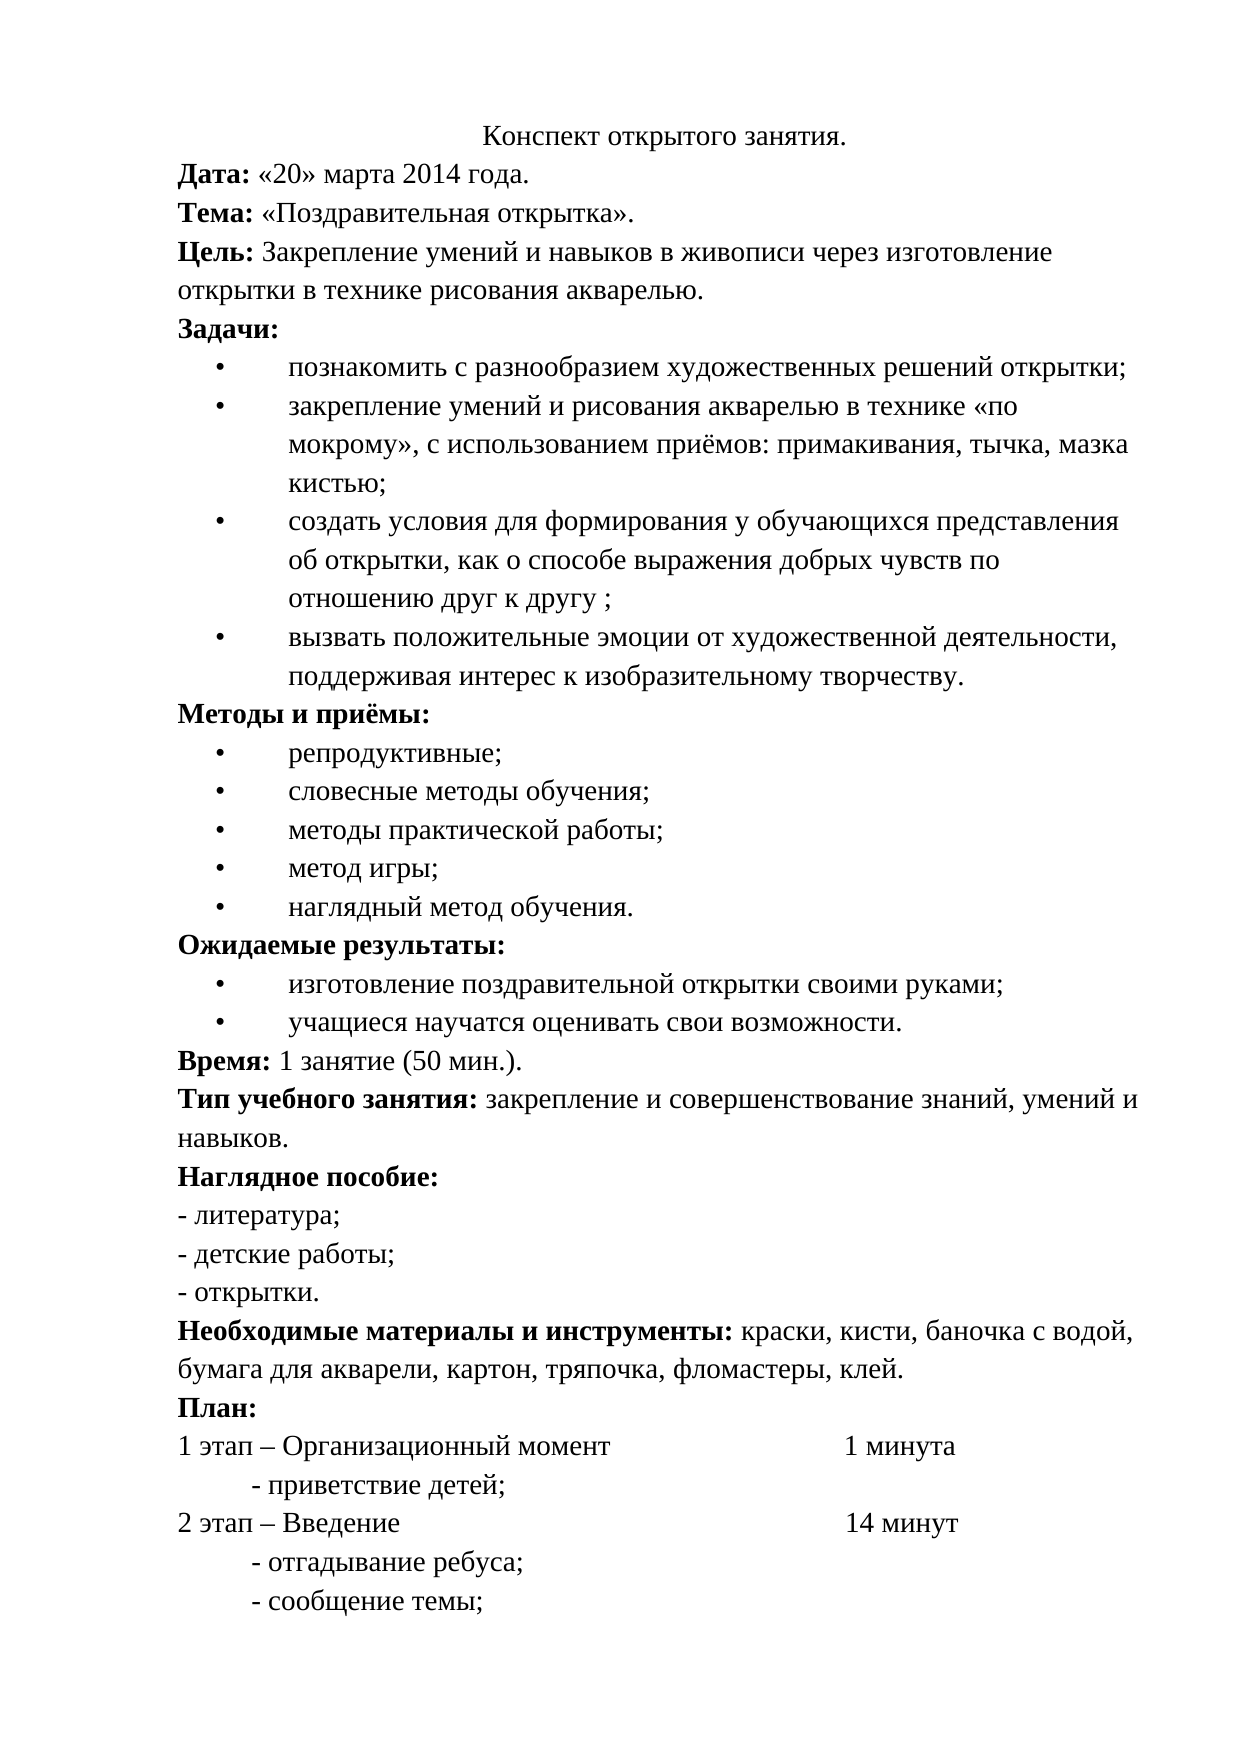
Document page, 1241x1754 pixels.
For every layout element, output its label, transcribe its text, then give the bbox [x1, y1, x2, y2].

text - приветствие детей; [251, 1467, 1152, 1501]
text Цель: Закрепление умений и навыков в живописи через изготовление открытки в технике рисования акварелью. [177, 234, 1152, 306]
list познакомить с разнообразием художественных решений открытки; [215, 349, 1152, 383]
text - литература; [177, 1197, 1152, 1231]
text Конспект открытого занятия. [177, 118, 1152, 152]
text Методы и приёмы: [177, 696, 1152, 730]
text 2 этап – Введение 14 минут [177, 1506, 1152, 1539]
text - детские работы; [177, 1236, 1152, 1269]
list закрепление умений и рисования акварелью в технике «по мокрому», с использованием приёмов: примакивания, тычка, мазка кистью; [215, 388, 1152, 498]
text Необходимые материалы и инструменты: краски, кисти, баночка с водой, бумага для акварели, картон, тряпочка, фломастеры, клей. [177, 1313, 1152, 1385]
list словесные методы обучения; [215, 773, 1152, 807]
list учащиеся научатся оценивать свои возможности. [215, 1004, 1152, 1038]
text Время: 1 занятие (50 мин.). [177, 1043, 1152, 1077]
text Тема: «Поздравительная открытка». [177, 195, 1152, 229]
list создать условия для формирования у обучающихся представления об открытки, как о способе выражения добрых чувств по отношению друг к другу ; [215, 503, 1152, 614]
text 1 этап – Организационный момент 1 минута [177, 1428, 1152, 1462]
list изготовление поздравительной открытки своими руками; [215, 966, 1152, 999]
text Задачи: [177, 311, 1152, 344]
text - сообщение темы; [251, 1583, 1152, 1616]
list репродуктивные; [215, 735, 1152, 768]
list метод игры; [215, 850, 1152, 884]
text Дата: «20» марта 2014 года. [177, 157, 1152, 190]
text Тип учебного занятия: закрепление и совершенствование знаний, умений и навыков. [177, 1082, 1152, 1154]
text - открытки. [177, 1274, 1152, 1308]
list методы практической работы; [215, 812, 1152, 845]
text Наглядное пособие: [177, 1159, 1152, 1192]
list наглядный метод обучения. [215, 889, 1152, 922]
text План: [177, 1390, 1152, 1423]
text Ожидаемые результаты: [177, 927, 1152, 961]
text - отгадывание ребуса; [251, 1544, 1152, 1578]
list вызвать положительные эмоции от художественной деятельности, поддерживая интерес к изобразительному творчеству. [215, 619, 1152, 691]
